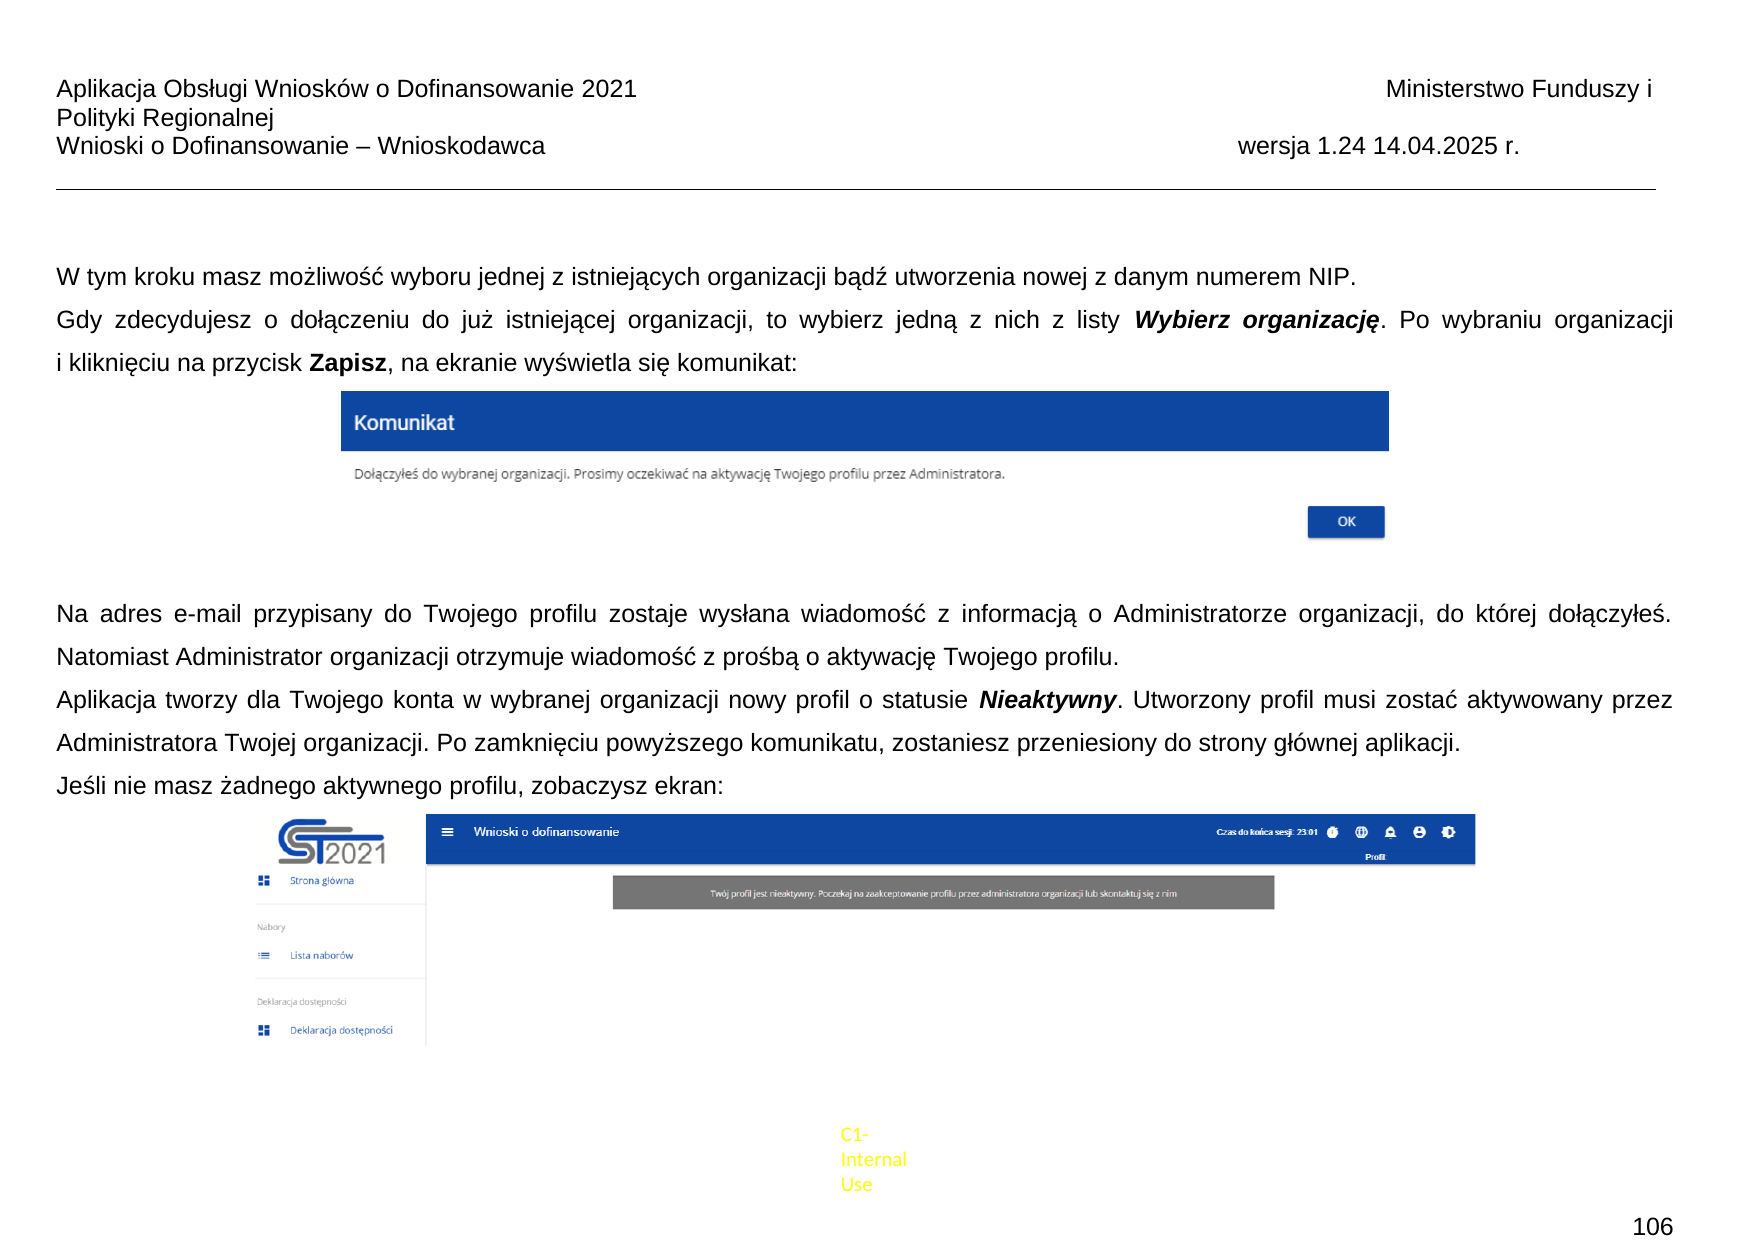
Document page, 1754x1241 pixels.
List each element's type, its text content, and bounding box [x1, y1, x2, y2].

text Jeśli nie masz żadnego aktywnego profilu, zobaczysz ekran: [56, 771, 1674, 800]
picture [254, 814, 1476, 1046]
text Na adres e-mail przypisany do Twojego profilu zostaje wysłana wiadomość z informacją o Administratorze organizacji, do której dołączyłeś. Natomiast Administrator organizacji otrzymuje wiadomość z prośbą o aktywację Twojego profilu. [56, 599, 1674, 671]
text W tym kroku masz możliwość wyboru jednej z istniejących organizacji bądź utworzenia nowej z danym numerem NIP. [56, 262, 1674, 291]
text Aplikacja tworzy dla Twojego konta w wybranej organizacji nowy profil o statusie Nieaktywny. Utworzony profil musi zostać aktywowany przez Administratora Twojej organizacji. Po zamknięciu powyższego komunikatu, zostaniesz przeniesiony do strony głównej aplikacji. [56, 685, 1674, 757]
picture [341, 391, 1389, 542]
text Gdy zdecydujesz o dołączeniu do już istniejącej organizacji, to wybierz jedną z nich z listy Wybierz organizację. Po wybraniu organizacji i kliknięciu na przycisk Zapisz, na ekranie wyświetla się komunikat: [56, 305, 1674, 377]
